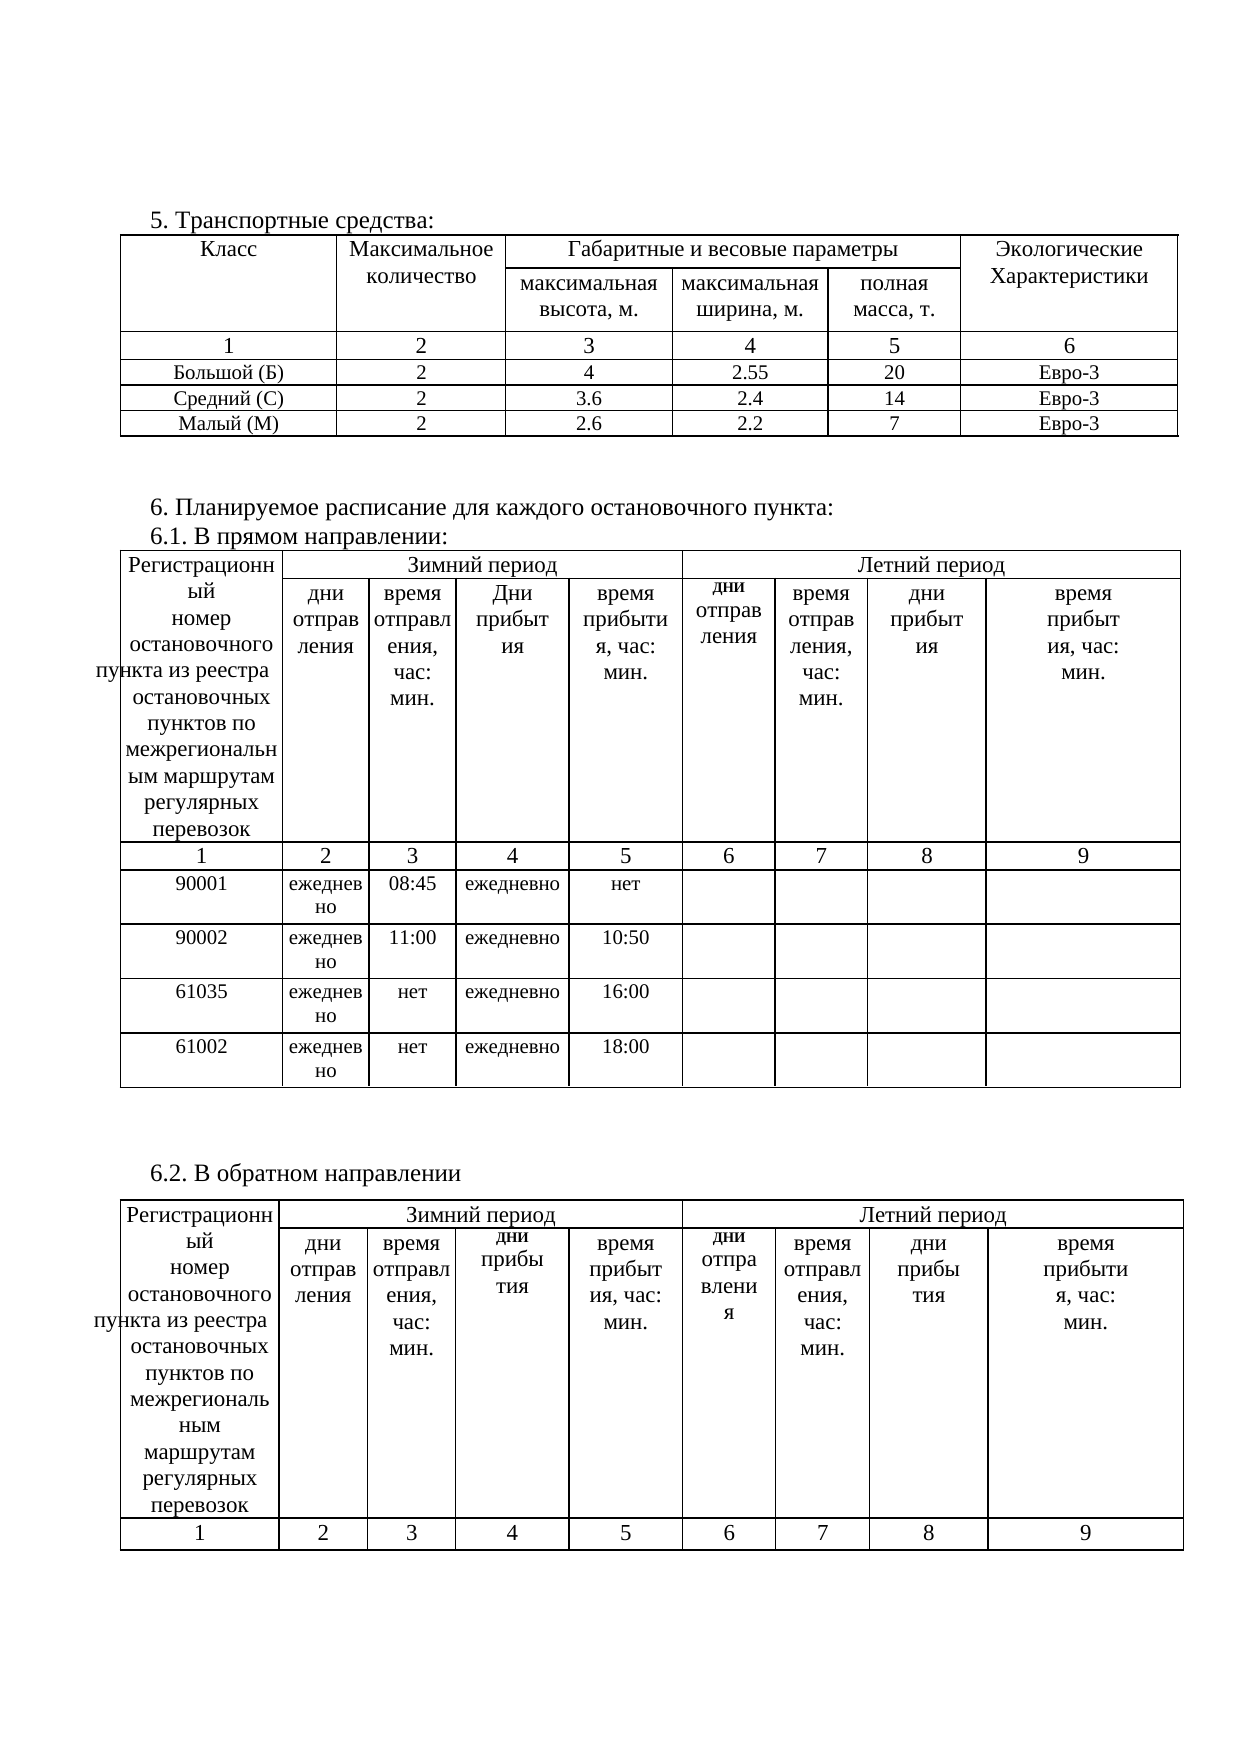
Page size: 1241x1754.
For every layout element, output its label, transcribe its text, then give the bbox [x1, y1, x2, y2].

table_cell Евро-3 [961, 411, 1177, 435]
table_cell Большой (Б) [121, 360, 336, 384]
table_cell 4 [673, 332, 827, 358]
table_cell Средний (С) [121, 386, 336, 410]
table_cell дни прибыт ия [868, 579, 985, 841]
table_cell максимальная высота, м. [506, 269, 672, 331]
table_cell 18:00 [570, 1034, 682, 1086]
table_cell 3.6 [506, 386, 672, 410]
table_cell 16:00 [570, 979, 682, 1032]
text 6.1. В прямом направлении: [150, 521, 1090, 549]
table_cell [683, 979, 774, 1032]
table_cell 9 [989, 1519, 1183, 1549]
table_cell время отправл ения, час: мин. [776, 1229, 869, 1517]
table_header Максимальное количество [337, 236, 505, 331]
table_cell [868, 1034, 985, 1086]
table_cell время прибыти я, час: мин. [570, 579, 682, 841]
table_cell [987, 871, 1180, 923]
table_header Летний период [683, 1201, 1183, 1227]
table_cell нет [370, 979, 455, 1032]
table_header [121, 1201, 278, 1517]
table_cell ДНИ отпра влени я [683, 1229, 775, 1517]
table_cell 10:50 [570, 925, 682, 978]
table_cell [683, 871, 774, 923]
table_header Экологические Характеристики [961, 236, 1177, 331]
table_cell 20 [829, 360, 960, 384]
table_cell [987, 979, 1180, 1032]
table_cell Дни прибыт ия [457, 579, 568, 841]
table_cell 2.55 [673, 360, 827, 384]
table_cell 2.4 [673, 386, 827, 410]
table_cell 3 [506, 332, 672, 358]
table_cell 08:45 [370, 871, 455, 923]
table_cell [868, 979, 985, 1032]
table_cell ежедневно [283, 979, 368, 1032]
table_cell 61035 [121, 979, 282, 1032]
table_cell [776, 871, 867, 923]
table_header Габаритные и весовые параметры [506, 236, 960, 267]
table_cell 4 [456, 1519, 568, 1549]
table_cell [776, 1034, 867, 1086]
table_cell время прибыт ия, час: мин. [570, 1229, 682, 1517]
text 5. Транспортные средства: [150, 205, 1090, 234]
table_cell 6 [683, 843, 774, 869]
table_cell 2.6 [506, 411, 672, 435]
table_cell 1 [121, 1519, 278, 1549]
table_cell 9 [987, 843, 1180, 869]
table_header Зимний период [283, 551, 682, 577]
table_cell время отправл ения, час: мин. [368, 1229, 455, 1517]
table_cell 1 [121, 843, 282, 869]
table_cell время отправл ения, час: мин. [370, 579, 455, 841]
table_cell 7 [829, 411, 960, 435]
table_cell [987, 925, 1180, 978]
text 6. Планируемое расписание для каждого остановочного пункта: [150, 492, 1090, 521]
table_cell Евро-3 [961, 386, 1177, 410]
table_cell ежедневно [457, 1034, 568, 1086]
table_cell 6 [683, 1519, 775, 1549]
table_cell 8 [870, 1519, 987, 1549]
table_cell дни отправ ления [280, 1229, 367, 1517]
table_cell дни отправ ления [283, 579, 368, 841]
table_cell 4 [457, 843, 568, 869]
table_cell время прибыт ия, час: мин. [987, 579, 1180, 841]
table_cell [868, 871, 985, 923]
table_cell 2 [337, 386, 505, 410]
table_cell 2.2 [673, 411, 827, 435]
table_cell 7 [776, 1519, 869, 1549]
table_cell Евро-3 [961, 360, 1177, 384]
table_cell ежедневно [283, 925, 368, 978]
table_cell 2 [337, 332, 505, 358]
table_cell 5 [570, 1519, 682, 1549]
table_cell 1 [121, 332, 336, 358]
table_cell 90002 [121, 925, 282, 978]
table_cell максимальная ширина, м. [673, 269, 827, 331]
table_cell 3 [368, 1519, 455, 1549]
table_cell ДНИ прибы тия [456, 1229, 568, 1517]
table_cell 3 [370, 843, 455, 869]
table_cell нет [570, 871, 682, 923]
table_cell [868, 925, 985, 978]
table_cell ежедневно [283, 871, 368, 923]
table_cell [987, 1034, 1180, 1086]
table_cell 2 [337, 360, 505, 384]
table_cell 14 [829, 386, 960, 410]
table_cell [776, 979, 867, 1032]
table_cell 90001 [121, 871, 282, 923]
table_header Регистрационный номер остановочного пункта из реестра остановочных пунктов по межрегиональным маршрутам регулярных перевозок [121, 551, 282, 841]
table_cell 11:00 [370, 925, 455, 978]
table_cell 2 [337, 411, 505, 435]
table_cell [683, 925, 774, 978]
table_cell дни прибы тия [870, 1229, 987, 1517]
table_cell ежедневно [457, 979, 568, 1032]
table_cell ДНИ отправ ления [683, 579, 774, 841]
table_cell полная масса, т. [829, 269, 960, 331]
table_header Класс [121, 236, 336, 331]
table_cell 6 [961, 332, 1177, 358]
table_cell 61002 [121, 1034, 282, 1086]
table_cell ежедневно [457, 925, 568, 978]
table_cell 2 [280, 1519, 367, 1549]
table_cell время прибыти я, час: мин. [989, 1229, 1183, 1517]
table_cell 5 [829, 332, 960, 358]
table_cell время отправ ления, час: мин. [776, 579, 867, 841]
table_cell [683, 1034, 774, 1086]
table_cell ежедневно [457, 871, 568, 923]
table_cell ежедневно [283, 1034, 368, 1086]
table_header Зимний период [280, 1201, 682, 1227]
table_cell 4 [506, 360, 672, 384]
table_cell Малый (М) [121, 411, 336, 435]
table_cell 8 [868, 843, 985, 869]
table_cell 5 [570, 843, 682, 869]
table_header Летний период [683, 551, 1180, 577]
table_cell нет [370, 1034, 455, 1086]
table_cell 7 [776, 843, 867, 869]
table_cell [776, 925, 867, 978]
table_cell 2 [283, 843, 368, 869]
text 6.2. В обратном направлении [150, 1158, 1090, 1187]
